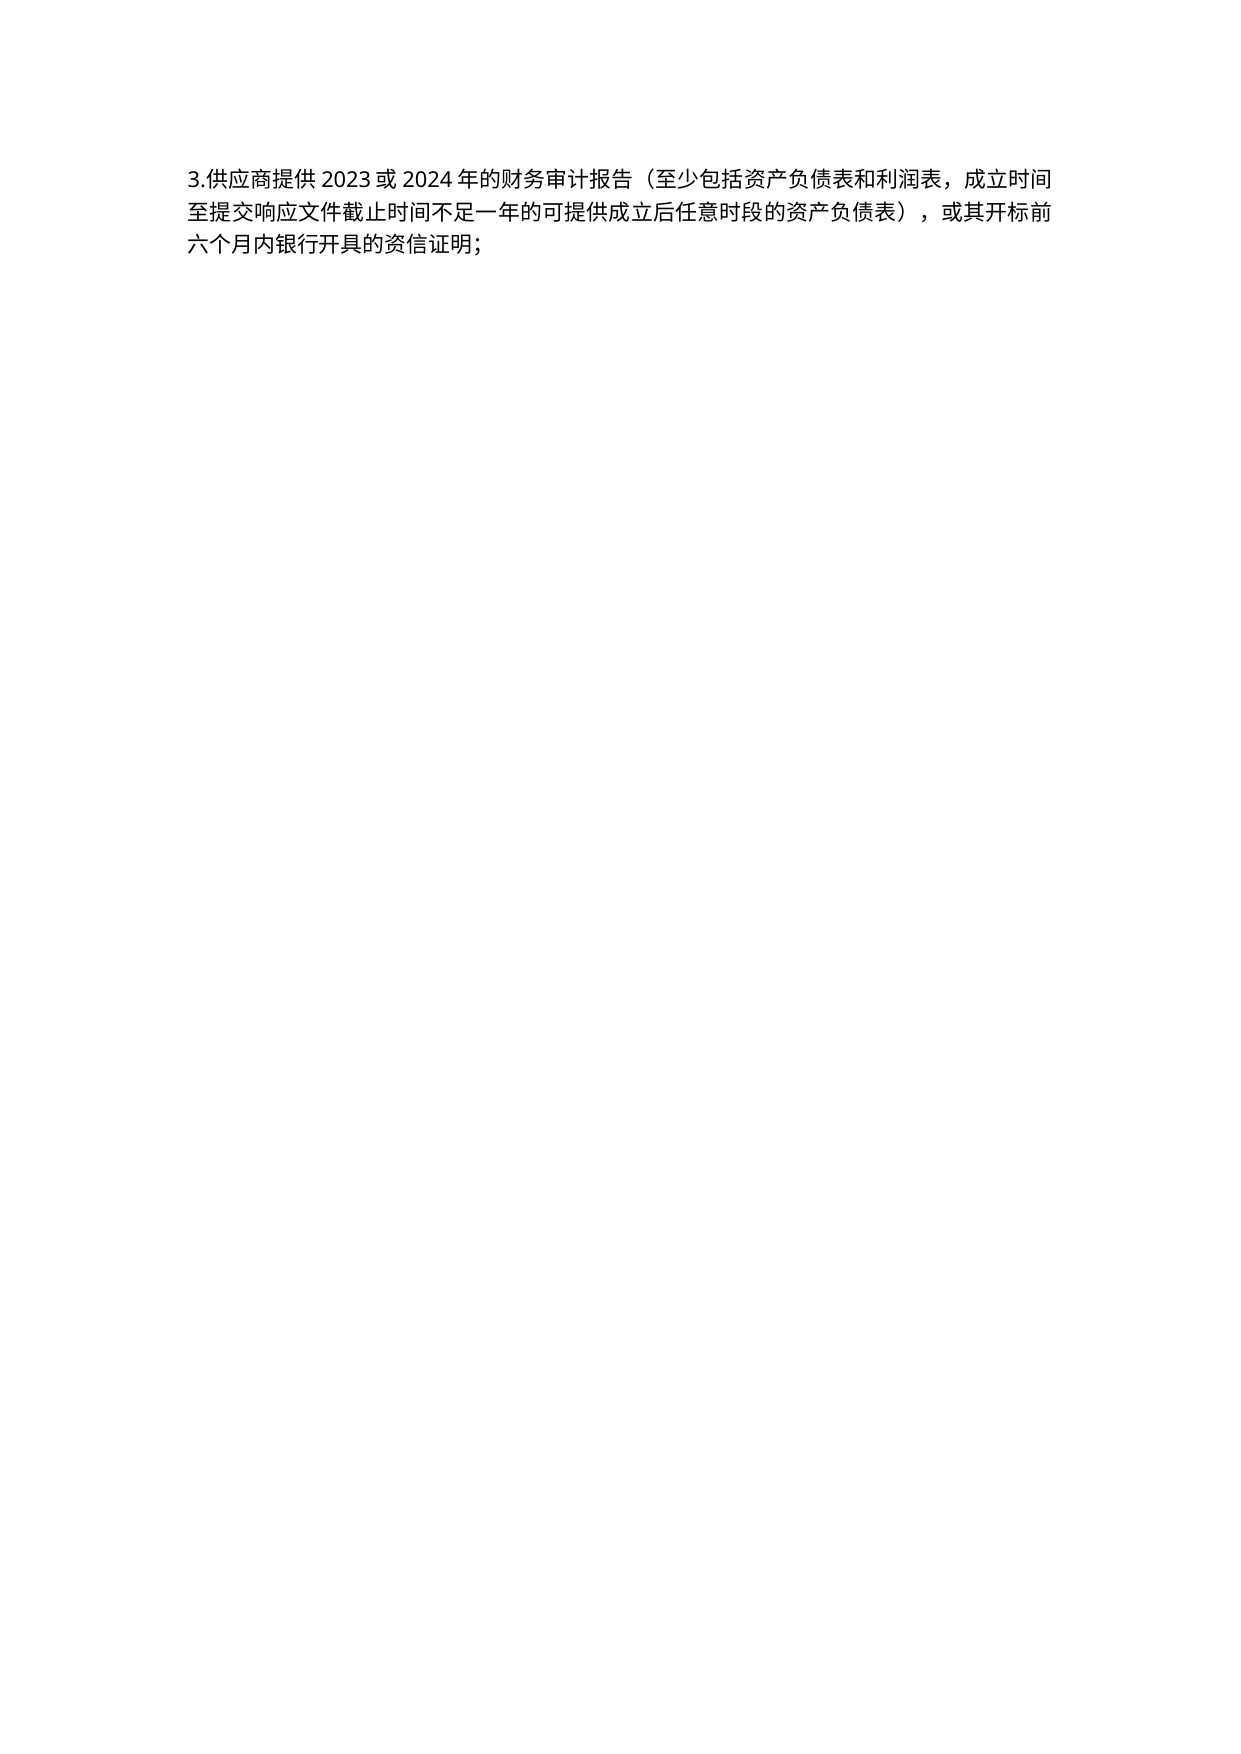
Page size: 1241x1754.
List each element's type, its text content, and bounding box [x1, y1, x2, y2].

text 3.供应商提供2023或2024年的财务审计报告（至少包括资产负债表和利润表，成立时间至提交响应文件截止时间不足一年的可提供成立后任意时段的资产负债表），或其开标前六个月内银行开具的资信证明； [187, 162, 1053, 259]
